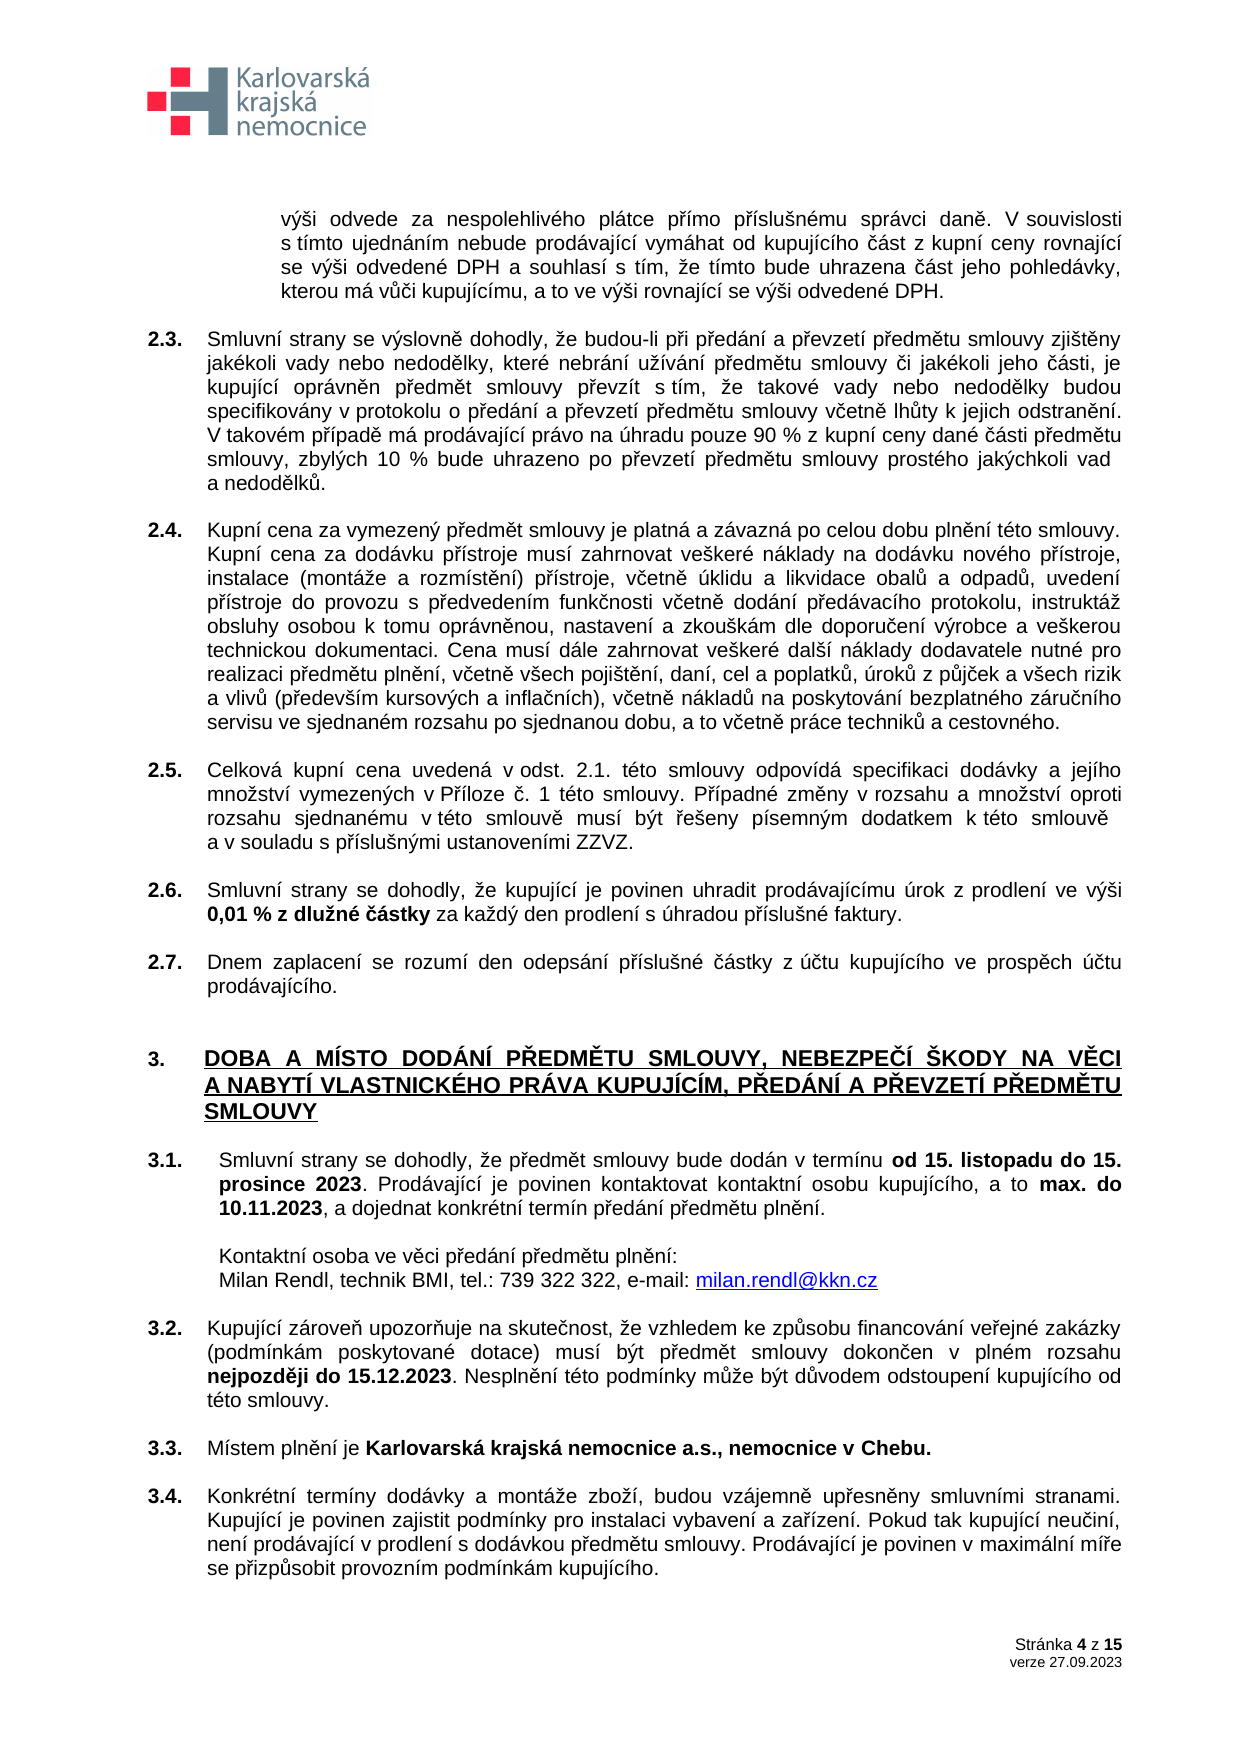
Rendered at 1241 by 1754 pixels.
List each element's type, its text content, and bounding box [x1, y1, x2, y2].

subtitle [207, 207, 1122, 303]
list Konkrétní termíny dodávky a montáže zboží, budou vzájemně upřesněny smluvními stranami. Kupující je povinen zajistit podmínky pro instalaci vybavení a zařízení. Pokud tak kupující neučiní, není prodávající v prodlení s dodávkou předmětu smlouvy. Prodávající je povinen v maximální míře se přizpůsobit provozním podmínkám kupujícího. [148, 1484, 1122, 1579]
list Milan Rendl, technik BMI, tel.: 739 322 322, e-mail: milan.rendl@kkn.cz [218, 1268, 1122, 1292]
subtitle Smluvní strany se dohodly, že kupující je povinen uhradit prodávajícímu úrok z prodlení ve výši 0,01 % z dlužné částky za každý den prodlení s úhradou příslušné faktury. [148, 878, 1122, 926]
list Smluvní strany se dohodly, že předmět smlouvy bude dodán v termínu od 15. listopadu do 15. prosince 2023. Prodávající je povinen kontaktovat kontaktní osobu kupujícího, a to max. do 10.11.2023, a dojednat konkrétní termín předání předmětu plnění. [148, 1148, 1122, 1220]
subtitle Celková kupní cena uvedená v odst. 2.1. této smlouvy odpovídá specifikaci dodávky a jejího množství vymezených v Příloze č. 1 této smlouvy. Případné změny v rozsahu a množství oproti rozsahu sjednanému v této smlouvě musí být řešeny písemným dodatkem k této smlouvě a v souladu s příslušnými ustanoveními ZZVZ. [148, 758, 1122, 854]
subtitle Smluvní strany se výslovně dohodly, že budou-li při předání a převzetí předmětu smlouvy zjištěny jakékoli vady nebo nedodělky, které nebrání užívání předmětu smlouvy či jakékoli jeho části, je kupující oprávněn předmět smlouvy převzít s tím, že takové vady nebo nedodělky budou specifikovány v protokolu o předání a převzetí předmětu smlouvy včetně lhůty k jejich odstranění. V takovém případě má prodávající právo na úhradu pouze 90 % z kupní ceny dané části předmětu smlouvy, zbylých 10 % bude uhrazeno po převzetí předmětu smlouvy prostého jakýchkoli vad a nedodělků. [148, 327, 1122, 494]
picture [147, 67, 373, 136]
list DOBA A MÍSTO DODÁNÍ PŘEDMĚTU SMLOUVY, NEBEZPEČÍ ŠKODY NA VĚCI A NABYTÍ VLASTNICKÉHO PRÁVA KUPUJÍCÍM, předání a převzetí předmětu smlouvy [148, 1045, 1122, 1124]
list Kontaktní osoba ve věci předání předmětu plnění: [218, 1244, 1122, 1268]
subtitle Dnem zaplacení se rozumí den odepsání příslušné částky z účtu kupujícího ve prospěch účtu prodávajícího. [148, 949, 1122, 997]
subtitle Kupní cena za vymezený předmět smlouvy je platná a závazná po celou dobu plnění této smlouvy. Kupní cena za dodávku přístroje musí zahrnovat veškeré náklady na dodávku nového přístroje, instalace (montáže a rozmístění) přístroje, včetně úklidu a likvidace obalů a odpadů, uvedení přístroje do provozu s předvedením funkčnosti včetně dodání předávacího protokolu, instruktáž obsluhy osobou k tomu oprávněnou, nastavení a zkouškám dle doporučení výrobce a veškerou technickou dokumentaci. Cena musí dále zahrnovat veškeré další náklady dodavatele nutné pro realizaci předmětu plnění, včetně všech pojištění, daní, cel a poplatků, úroků z půjček a všech rizik a vlivů (především kursových a inflačních), včetně nákladů na poskytování bezplatného záručního servisu ve sjednaném rozsahu po sjednanou dobu, a to včetně práce techniků a cestovného. [148, 518, 1122, 734]
list Kupující zároveň upozorňuje na skutečnost, že vzhledem ke způsobu financování veřejné zakázky (podmínkám poskytované dotace) musí být předmět smlouvy dokončen v plném rozsahu nejpozději do 15.12.2023. Nesplnění této podmínky může být důvodem odstoupení kupujícího od této smlouvy. [148, 1316, 1122, 1412]
list Místem plnění je Karlovarská krajská nemocnice a.s., nemocnice v Chebu. [148, 1436, 1122, 1460]
